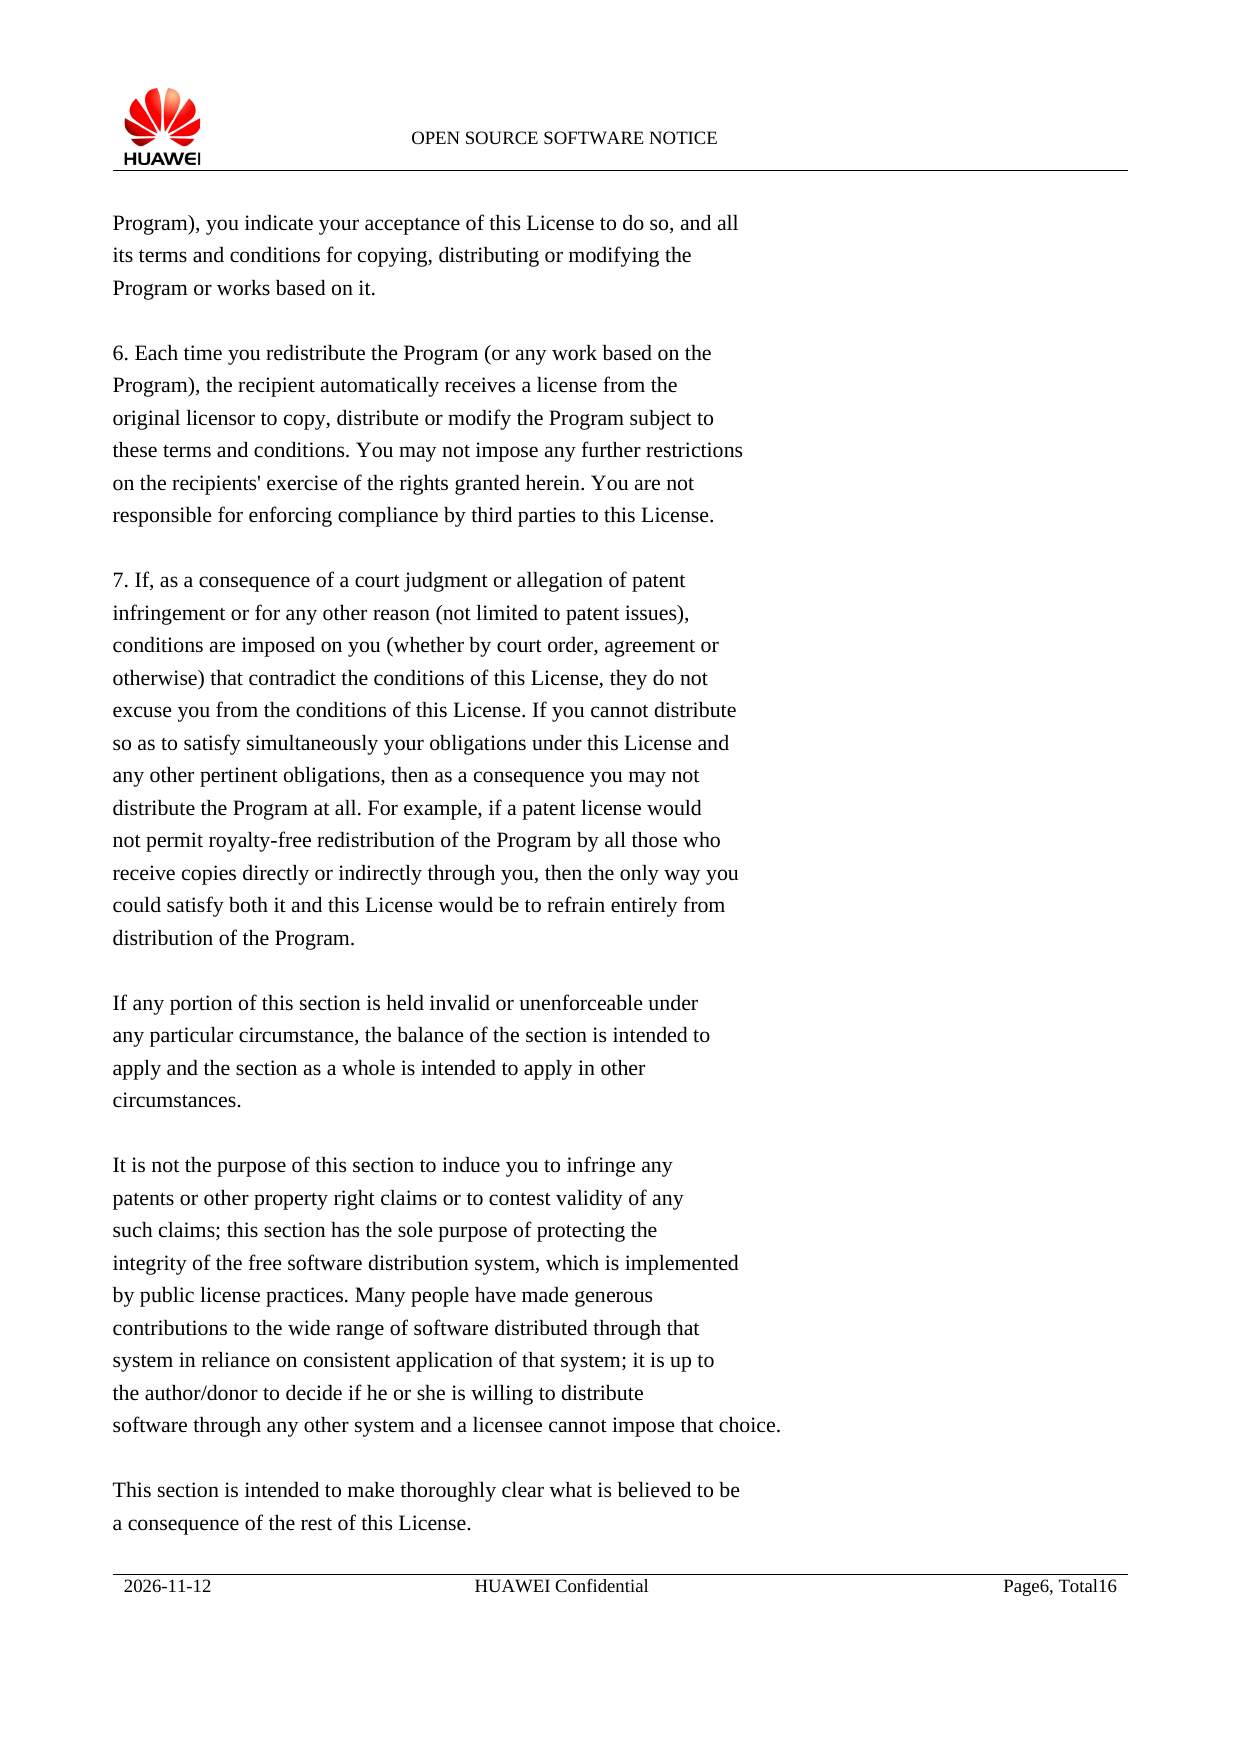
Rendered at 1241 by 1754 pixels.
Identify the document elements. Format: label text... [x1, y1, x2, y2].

picture [124, 88, 201, 165]
